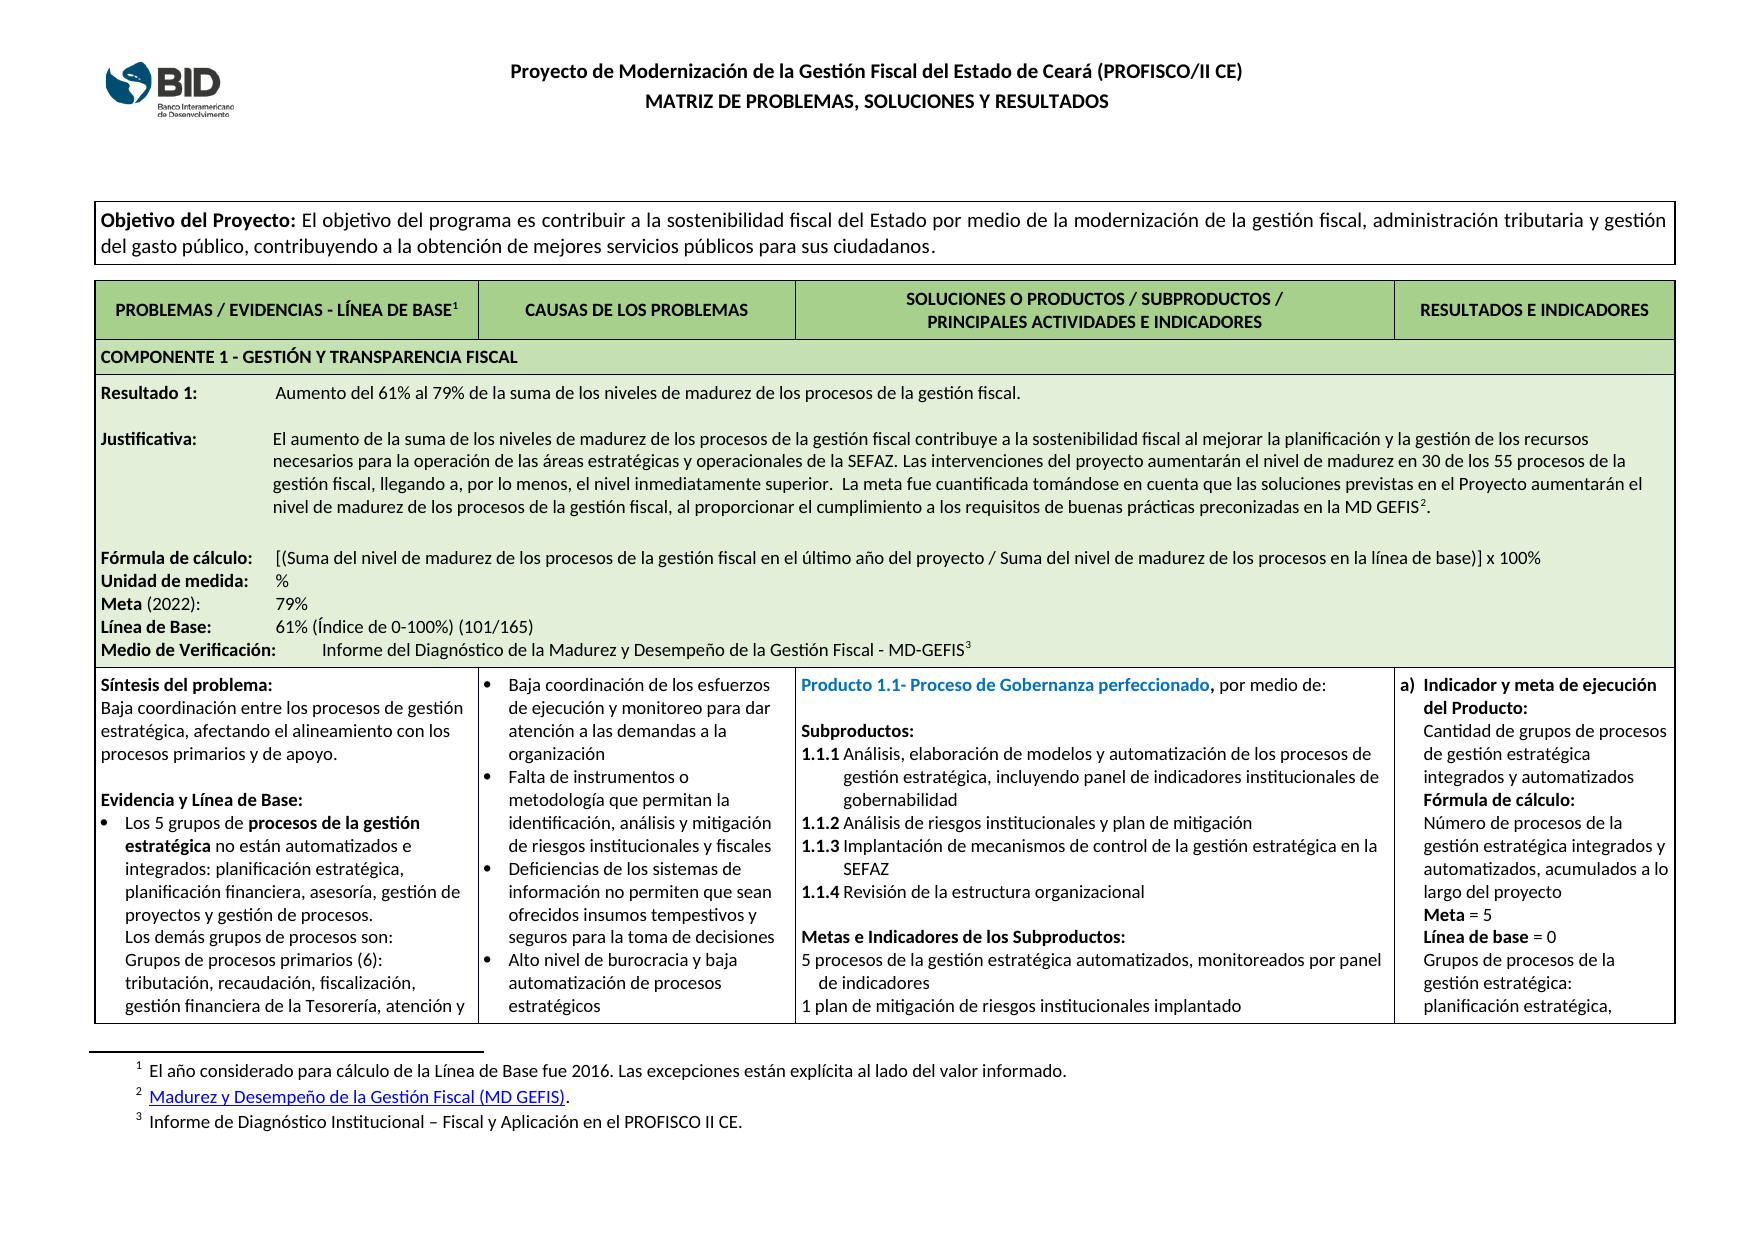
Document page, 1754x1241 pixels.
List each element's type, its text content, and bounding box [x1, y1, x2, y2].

table_cell COMPONENTE 1 - GESTIÓN Y TRANSPARENCIA FISCAL [96, 340, 1674, 374]
table_header CAUSAS DE LOS PROBLEMAS [479, 281, 795, 339]
table_header PROBLEMAS / EVIDENCIAS - LÍNEA DE BASE [96, 281, 478, 339]
picture [105, 62, 234, 117]
table_header SOLUCIONES O PRODUCTOS / SUBPRODUCTOS / PRINCIPALES ACTIVIDADES E INDICADORES [796, 281, 1394, 339]
table_header Objetivo del Proyecto: El objetivo del programa es contribuir a la sostenibilidad fiscal del Estado por medio de la modernización de la gestión fiscal, administración tributaria y gestión del gasto público, contribuyendo a la obtención de mejores servicios públicos para sus ciudadanos. [96, 202, 1674, 264]
table_header RESULTADOS E INDICADORES [1395, 281, 1674, 339]
table_cell Resultado 1: Aumento del 61% al 79% de la suma de los niveles de madurez de los procesos de la gestión fiscal. Justificativa: El aumento de la suma de los niveles de madurez de los procesos de la gestión fiscal contribuye a la sostenibilidad fiscal al mejorar la planificación y la gestión de los recursos necesarios para la operación de las áreas estratégicas y operacionales de la SEFAZ. Las intervenciones del proyecto aumentarán el nivel de madurez en 30 de los 55 procesos de la gestión fiscal, llegando a, por lo menos, el nivel inmediatamente superior. La meta fue cuantificada tomándose en cuenta que las soluciones previstas en el Proyecto aumentarán el nivel de madurez de los procesos de la gestión fiscal, al proporcionar el cumplimiento a los requisitos de buenas prácticas preconizadas en la MD GEFIS. Fórmula de cálculo: [(Suma del nivel de madurez de los procesos de la gestión fiscal en el último año del proyecto / Suma del nivel de madurez de los procesos en la línea de base)] x 100% Unidad de medida: % Meta (2022): 79% Línea de Base: 61% (Índice de 0-100%) (101/165) Medio de Verificación: Informe del Diagnóstico de la Madurez y Desempeño de la Gestión Fiscal - MD-GEFIS [96, 375, 1674, 667]
